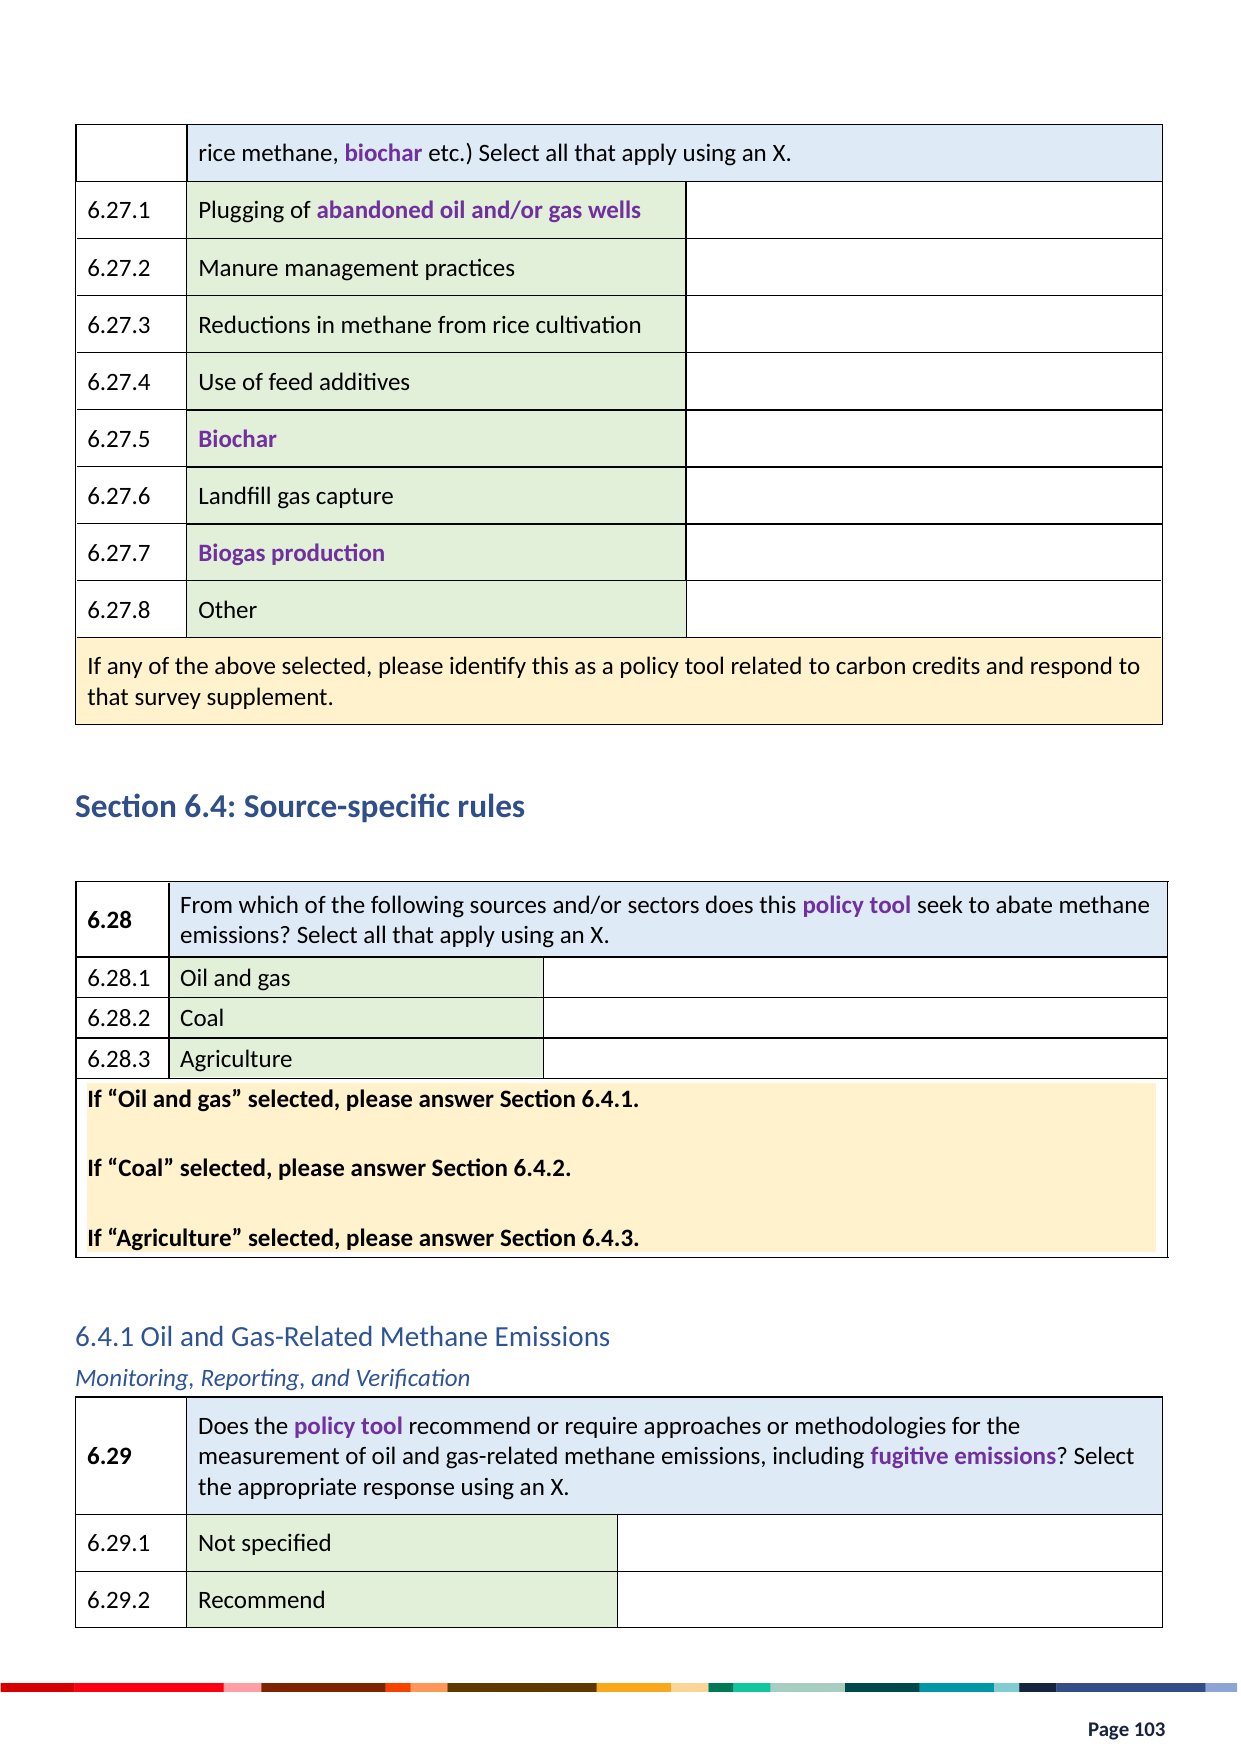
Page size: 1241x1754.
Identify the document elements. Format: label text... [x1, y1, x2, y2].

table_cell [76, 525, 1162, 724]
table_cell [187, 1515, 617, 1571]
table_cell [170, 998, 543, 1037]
subtitle 6.4.1 Oil and Gas-Related Methane Emissions [75, 1318, 1165, 1353]
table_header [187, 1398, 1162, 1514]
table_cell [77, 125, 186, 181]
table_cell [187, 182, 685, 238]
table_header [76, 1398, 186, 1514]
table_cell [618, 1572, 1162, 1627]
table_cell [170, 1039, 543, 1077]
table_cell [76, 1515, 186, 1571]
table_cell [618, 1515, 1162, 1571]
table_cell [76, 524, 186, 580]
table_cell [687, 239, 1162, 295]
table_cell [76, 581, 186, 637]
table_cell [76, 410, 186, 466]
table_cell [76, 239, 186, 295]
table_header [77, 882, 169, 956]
subtitle Monitoring, Reporting, and Verification [75, 1362, 1165, 1392]
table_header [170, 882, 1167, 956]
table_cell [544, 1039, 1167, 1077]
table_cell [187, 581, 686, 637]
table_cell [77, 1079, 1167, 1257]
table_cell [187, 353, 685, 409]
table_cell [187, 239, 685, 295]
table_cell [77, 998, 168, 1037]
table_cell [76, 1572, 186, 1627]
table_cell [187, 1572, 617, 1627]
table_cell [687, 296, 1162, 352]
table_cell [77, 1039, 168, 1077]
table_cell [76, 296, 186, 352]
picture [0, 1683, 1236, 1692]
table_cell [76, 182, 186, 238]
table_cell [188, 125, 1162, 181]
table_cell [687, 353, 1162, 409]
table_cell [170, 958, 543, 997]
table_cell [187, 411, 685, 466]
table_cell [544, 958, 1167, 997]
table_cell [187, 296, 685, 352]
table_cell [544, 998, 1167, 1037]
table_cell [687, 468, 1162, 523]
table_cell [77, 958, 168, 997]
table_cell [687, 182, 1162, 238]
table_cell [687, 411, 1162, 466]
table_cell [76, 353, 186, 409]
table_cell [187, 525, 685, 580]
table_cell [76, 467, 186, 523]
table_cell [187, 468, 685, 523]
subtitle Section 6.4: Source-specific rules [75, 784, 1165, 825]
